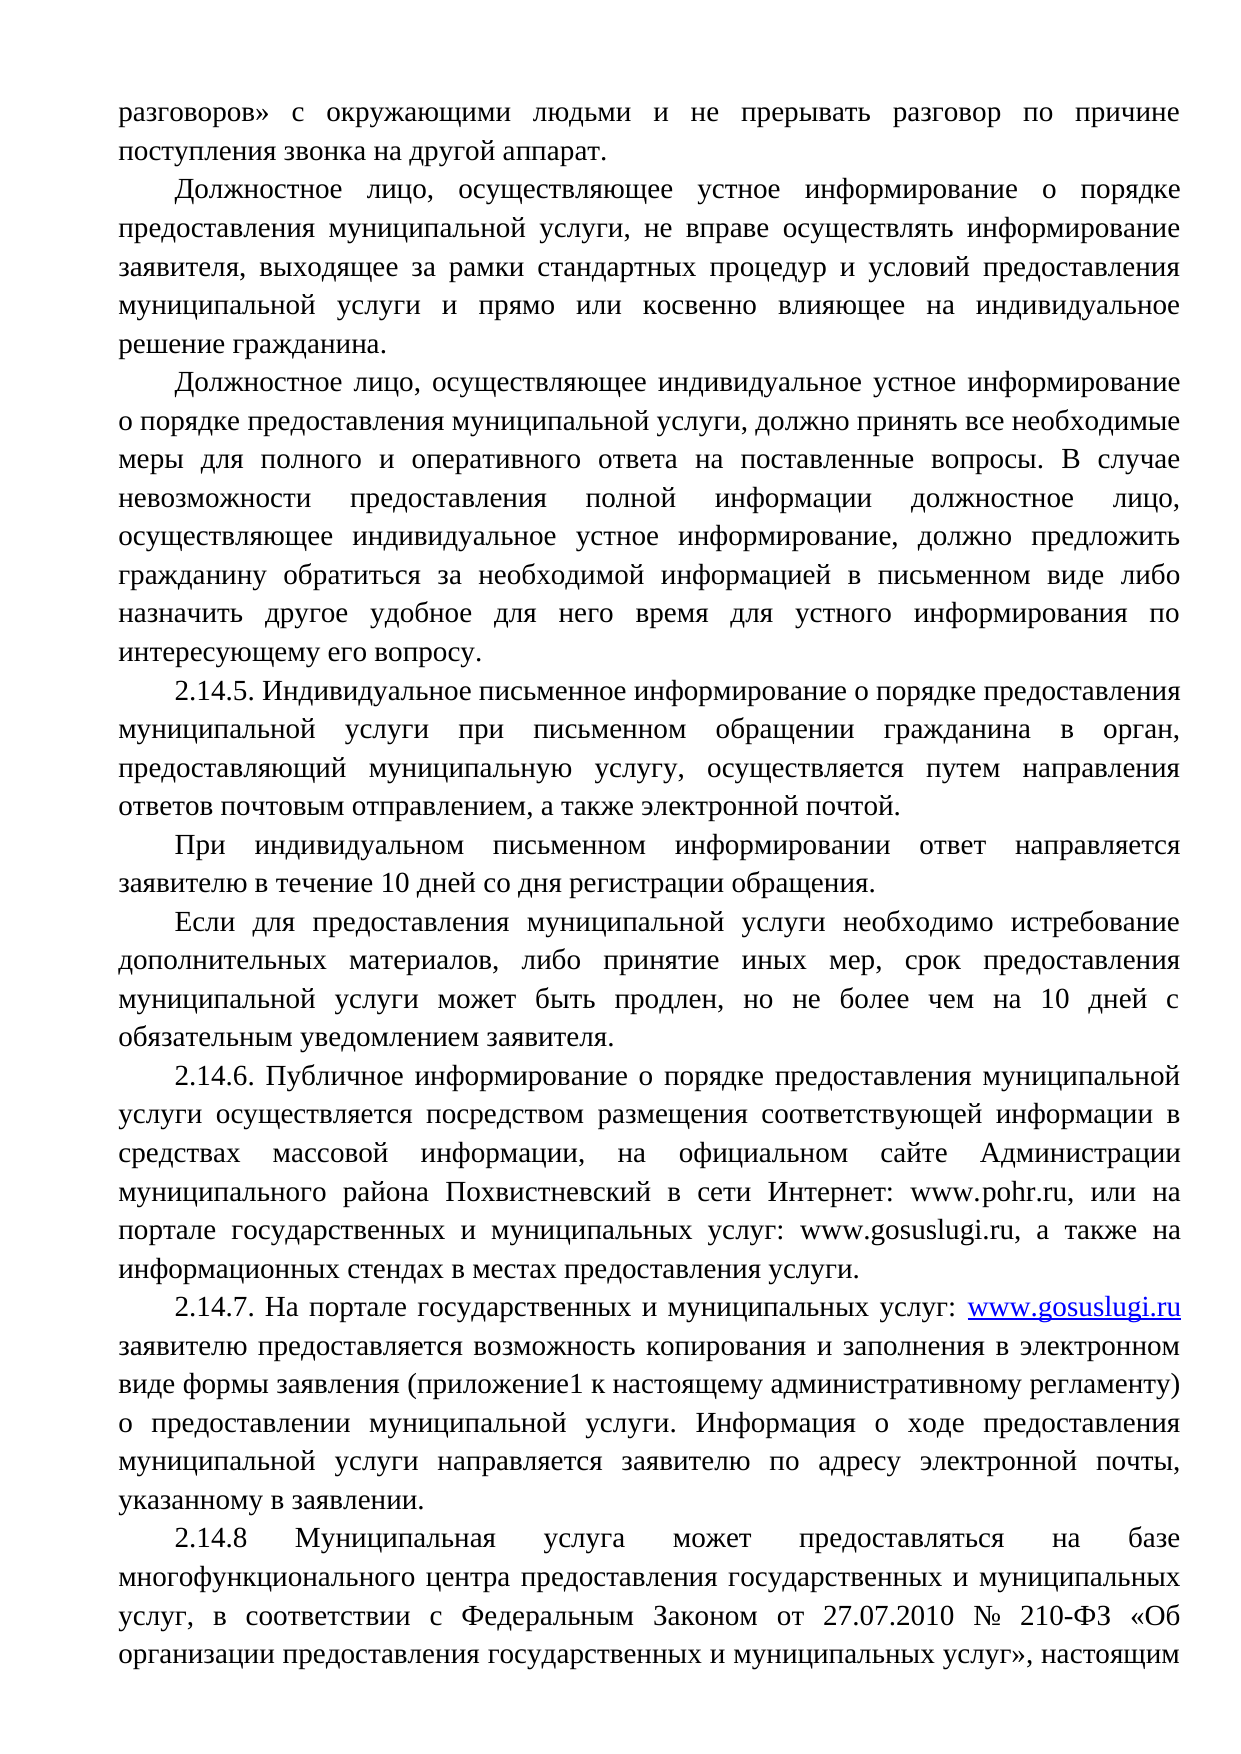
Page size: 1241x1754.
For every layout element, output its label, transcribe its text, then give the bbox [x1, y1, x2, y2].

text 2.14.5. Индивидуальное письменное информирование о порядке предоставления муниципальной услуги при письменном обращении гражданина в орган, предоставляющий муниципальную услугу, осуществляется путем направления ответов почтовым отправлением, а также электронной почтой. [118, 673, 1181, 822]
text 2.14.6. Публичное информирование о порядке предоставления муниципальной услуги осуществляется посредством размещения соответствующей информации в средствах массовой информации, на официальном сайте Администрации муниципального района Похвистневский в сети Интернет: www.pohr.ru, или на портале государственных и муниципальных услуг: www.gosuslugi.ru, а также на информационных стендах в местах предоставления услуги. [118, 1058, 1181, 1284]
text Должностное лицо, осуществляющее индивидуальное устное информирование о порядке предоставления муниципальной услуги, должно принять все необходимые меры для полного и оперативного ответа на поставленные вопросы. В случае невозможности предоставления полной информации должностное лицо, осуществляющее индивидуальное устное информирование, должно предложить гражданину обратиться за необходимой информацией в письменном виде либо назначить другое удобное для него время для устного информирования по интересующему его вопросу. [118, 364, 1181, 668]
text Должностное лицо, осуществляющее устное информирование о порядке предоставления муниципальной услуги, не вправе осуществлять информирование заявителя, выходящее за рамки стандартных процедур и условий предоставления муниципальной услуги и прямо или косвенно влияющее на индивидуальное решение гражданина. [118, 172, 1181, 359]
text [118, 1521, 1181, 1670]
text 2.14.7. На портале государственных и муниципальных услуг: www.gosuslugi.ru заявителю предоставляется возможность копирования и заполнения в электронном виде формы заявления (приложение1 к настоящему административному регламенту) о предоставлении муниципальной услуги. Информация о ходе предоставления муниципальной услуги направляется заявителю по адресу электронной почты, указанному в заявлении. [118, 1289, 1181, 1516]
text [118, 94, 1181, 167]
text При индивидуальном письменном информировании ответ направляется заявителю в течение 10 дней со дня регистрации обращения. [118, 827, 1181, 899]
text Если для предоставления муниципальной услуги необходимо истребование дополнительных материалов, либо принятие иных мер, срок предоставления муниципальной услуги может быть продлен, но не более чем на 10 дней с обязательным уведомлением заявителя. [118, 904, 1181, 1053]
